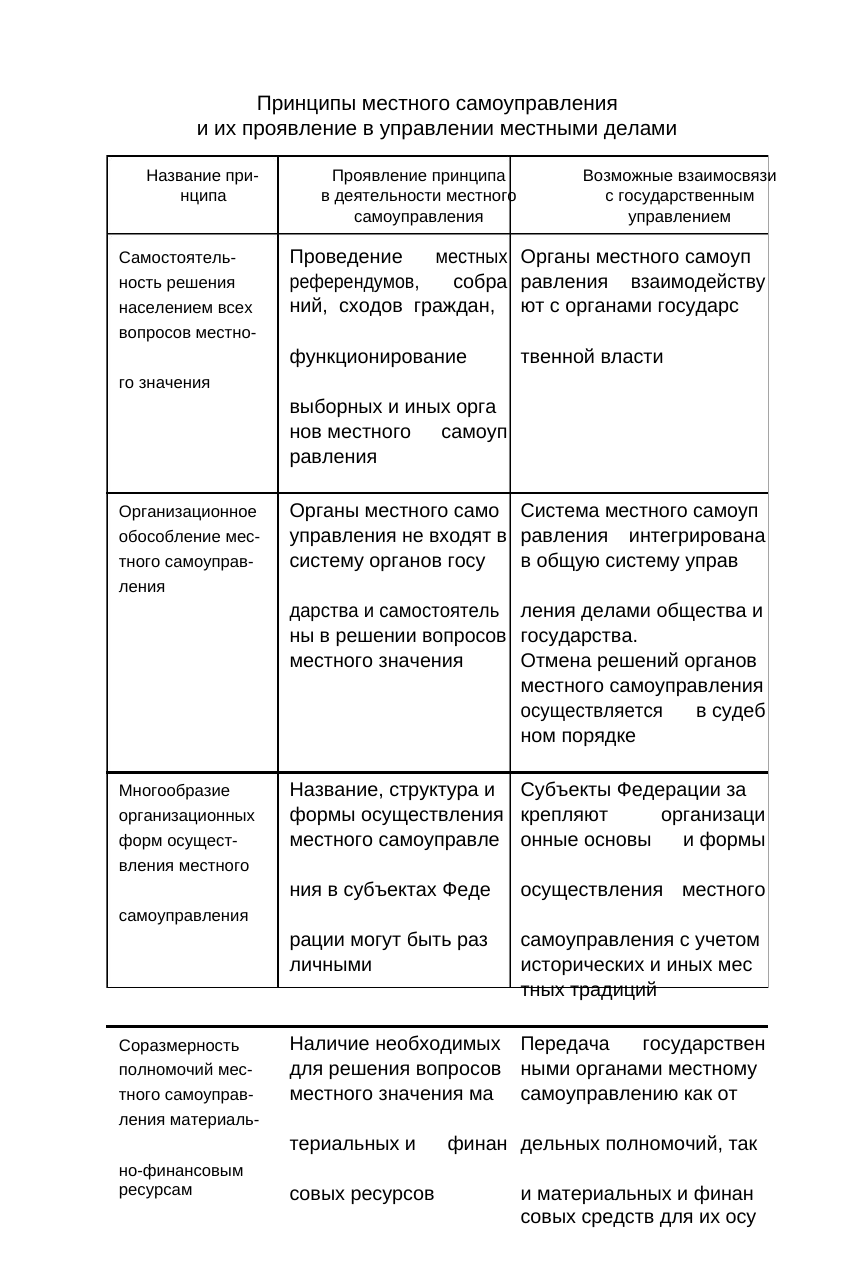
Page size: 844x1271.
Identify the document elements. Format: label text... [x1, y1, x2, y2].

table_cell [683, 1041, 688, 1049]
picture [106, 155, 769, 988]
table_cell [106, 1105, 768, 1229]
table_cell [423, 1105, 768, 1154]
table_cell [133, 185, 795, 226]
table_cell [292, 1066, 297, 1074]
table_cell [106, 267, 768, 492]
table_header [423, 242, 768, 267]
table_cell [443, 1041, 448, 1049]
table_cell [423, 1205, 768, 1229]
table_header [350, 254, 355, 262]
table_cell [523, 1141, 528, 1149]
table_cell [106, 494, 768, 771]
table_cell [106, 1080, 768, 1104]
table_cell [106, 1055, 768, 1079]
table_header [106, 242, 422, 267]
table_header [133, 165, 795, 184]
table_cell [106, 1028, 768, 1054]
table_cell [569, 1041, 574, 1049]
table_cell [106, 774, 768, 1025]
text и их проявление в управлении местными делами [106, 116, 768, 140]
text Принципы местного самоуправления [106, 91, 768, 115]
